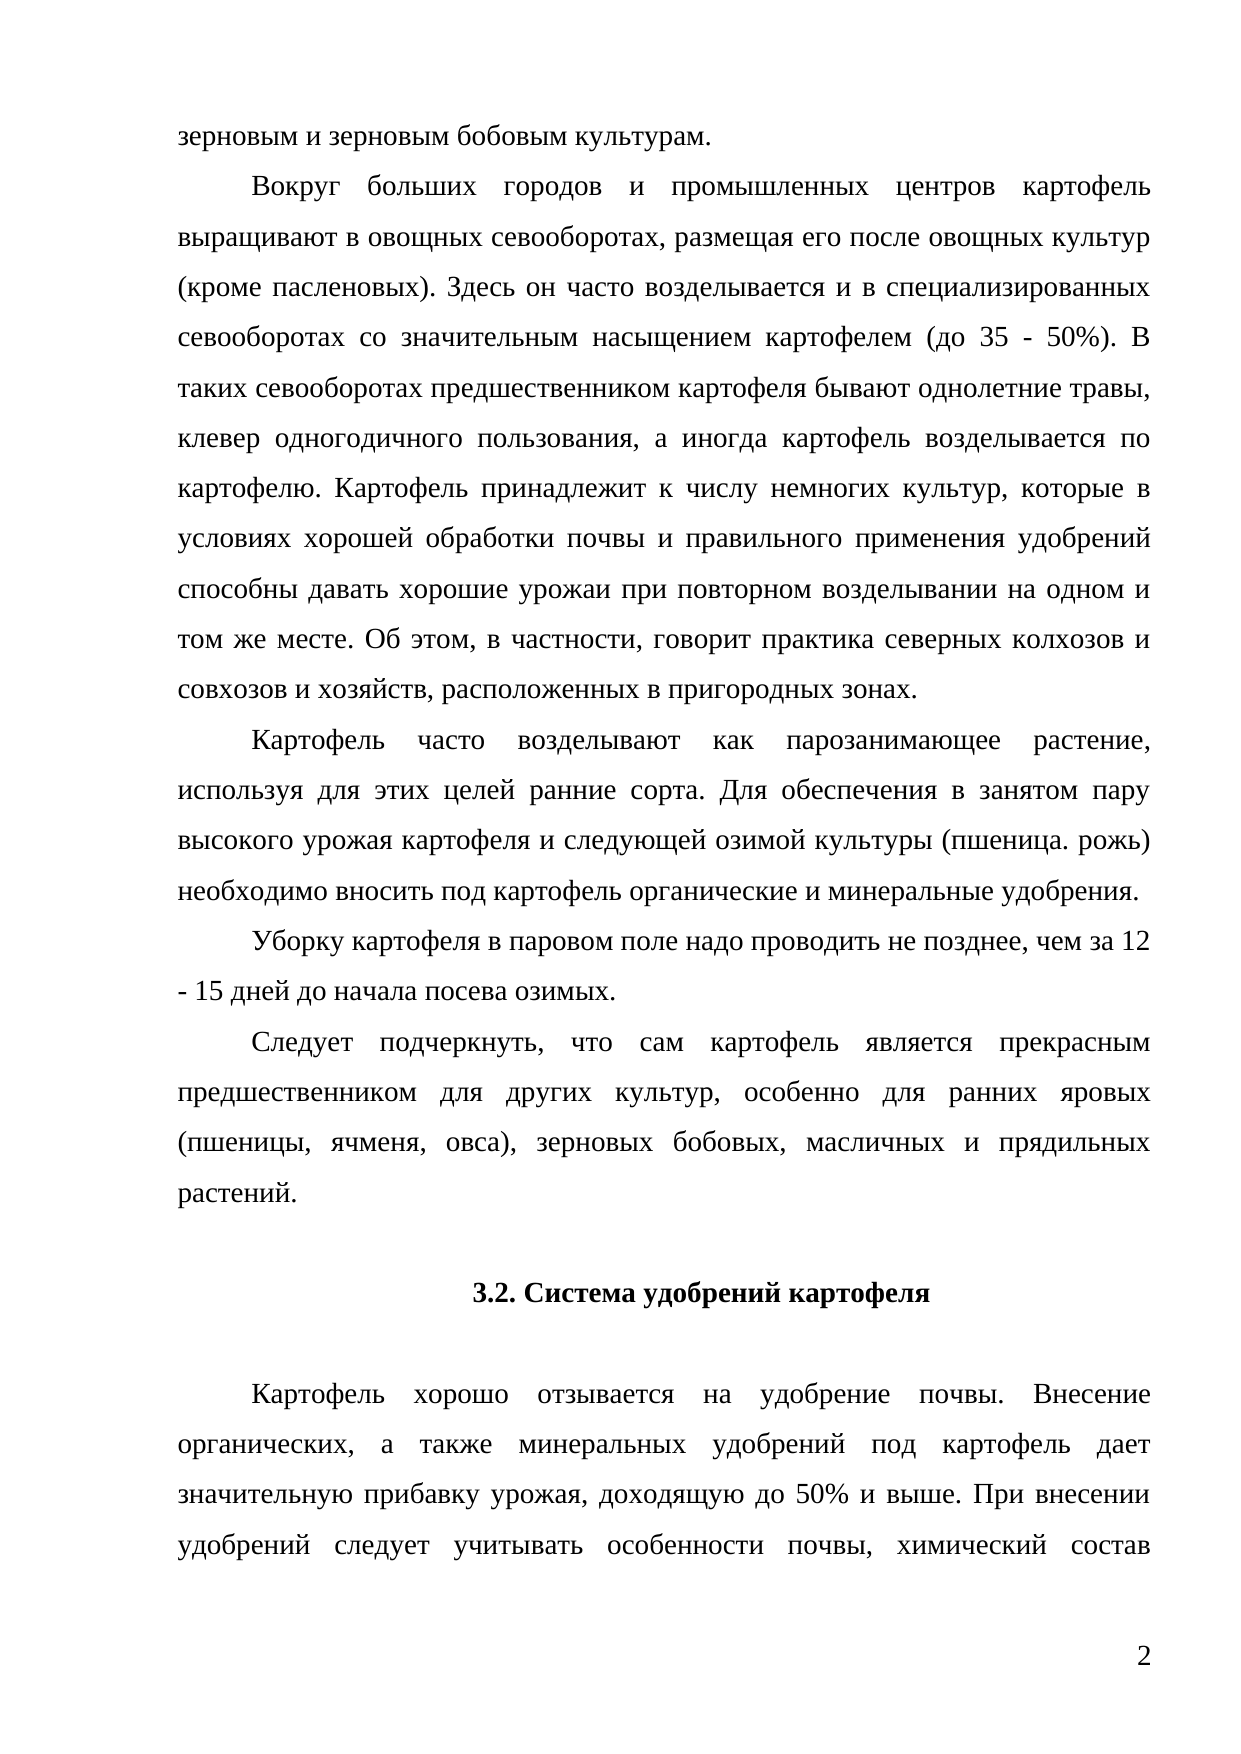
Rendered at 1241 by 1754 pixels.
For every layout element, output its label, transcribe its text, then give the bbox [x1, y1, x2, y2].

text 3.2. Система удобрений картофеля [177, 1275, 1152, 1309]
text Уборку картофеля в паровом поле надо проводить не позднее, чем за 12 - 15 дней до начала посева озимых. [177, 923, 1152, 1007]
text Следует подчеркнуть, что сам картофель является прекрасным предшественником для других культур, особенно для ранних яровых (пшеницы, ячменя, овса), зерновых бобовых, масличных и прядильных растений. [177, 1024, 1152, 1208]
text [177, 1376, 1152, 1560]
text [177, 118, 1152, 152]
text Картофель часто возделывают как парозанимающее растение, используя для этих целей ранние сорта. Для обеспечения в занятом пару высокого урожая картофеля и следующей озимой культуры (пшеница. рожь) необходимо вносить под картофель органические и минеральные удобрения. [177, 722, 1152, 906]
text Вокруг больших городов и промышленных центров картофель выращивают в овощных севооборотах, размещая его после овощных культур (кроме пасленовых). Здесь он часто возделывается и в специализированных севооборотах со значительным насыщением картофелем (до 35 - 50%). В таких севооборотах предшественником картофеля бывают однолетние травы, клевер одногодичного пользования, а иногда картофель возделывается по картофелю. Картофель принадлежит к числу немногих культур, которые в условиях хорошей обработки почвы и правильного применения удобрений способны давать хорошие урожаи при повторном возделывании на одном и том же месте. Об этом, в частности, говорит практика северных колхозов и совхозов и хозяйств, расположенных в пригородных зонах. [177, 168, 1152, 705]
